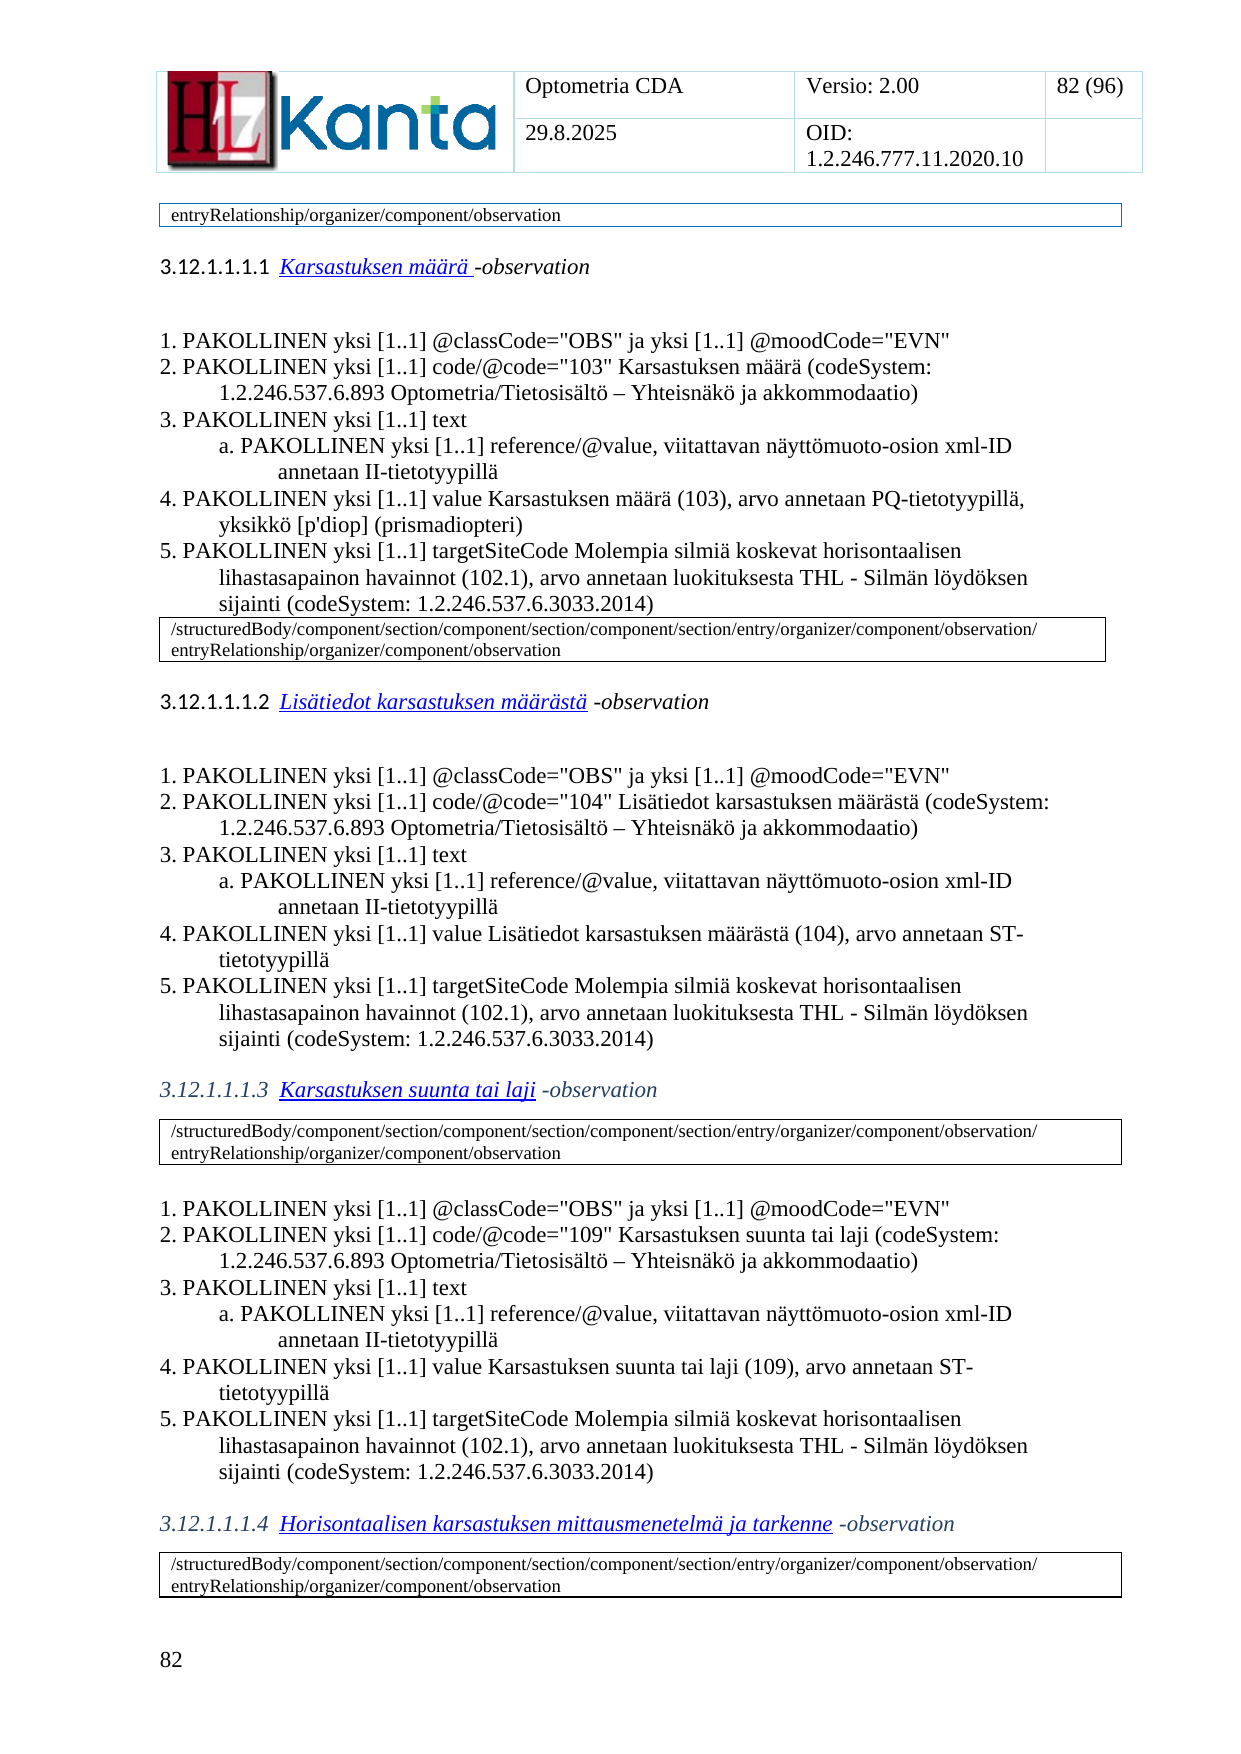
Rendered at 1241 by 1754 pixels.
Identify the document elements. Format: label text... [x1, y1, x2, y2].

text 2. PAKOLLINEN yksi [1..1] code/@code="103" Karsastuksen määrä (codeSystem: 1.2.246.537.6.893 Optometria/Tietosisältö – Yhteisnäkö ja akkommodaatio) [159, 353, 1081, 406]
text 4. PAKOLLINEN yksi [1..1] value Karsastuksen suunta tai laji (109), arvo annetaan ST-tietotyypillä [159, 1353, 1081, 1406]
subtitle Karsastuksen määrä -observation [159, 252, 1081, 280]
text 4. PAKOLLINEN yksi [1..1] value Karsastuksen määrä (103), arvo annetaan PQ-tietotyypillä, yksikkö [p'diop] (prismadiopteri) [159, 485, 1081, 537]
text 2. PAKOLLINEN yksi [1..1] code/@code="109" Karsastuksen suunta tai laji (codeSystem: 1.2.246.537.6.893 Optometria/Tietosisältö – Yhteisnäkö ja akkommodaatio) [159, 1221, 1081, 1274]
text 3. PAKOLLINEN yksi [1..1] text [159, 1274, 1081, 1300]
picture [167, 71, 279, 171]
picture [281, 96, 496, 150]
text 1. PAKOLLINEN yksi [1..1] @classCode="OBS" ja yksi [1..1] @moodCode="EVN" [159, 762, 1081, 788]
text 2. PAKOLLINEN yksi [1..1] code/@code="104" Lisätiedot karsastuksen määrästä (codeSystem: 1.2.246.537.6.893 Optometria/Tietosisältö – Yhteisnäkö ja akkommodaatio) [159, 788, 1081, 841]
text 4. PAKOLLINEN yksi [1..1] value Lisätiedot karsastuksen määrästä (104), arvo annetaan ST-tietotyypillä [159, 920, 1081, 972]
text 1. PAKOLLINEN yksi [1..1] @classCode="OBS" ja yksi [1..1] @moodCode="EVN" [159, 1195, 1081, 1221]
subtitle Lisätiedot karsastuksen määrästä -observation [159, 687, 1081, 715]
text 3. PAKOLLINEN yksi [1..1] text [159, 841, 1081, 867]
text 1. PAKOLLINEN yksi [1..1] @classCode="OBS" ja yksi [1..1] @moodCode="EVN" [159, 327, 1081, 353]
subtitle Horisontaalisen karsastuksen mittausmenetelmä ja tarkenne -observation [159, 1509, 1081, 1536]
text a. PAKOLLINEN yksi [1..1] reference/@value, viitattavan näyttömuoto-osion xml-ID annetaan II-tietotyypillä [218, 432, 1081, 485]
text a. PAKOLLINEN yksi [1..1] reference/@value, viitattavan näyttömuoto-osion xml-ID annetaan II-tietotyypillä [218, 867, 1081, 920]
subtitle Karsastuksen suunta tai laji -observation [159, 1077, 1081, 1103]
text a. PAKOLLINEN yksi [1..1] reference/@value, viitattavan näyttömuoto-osion xml-ID annetaan II-tietotyypillä [218, 1300, 1081, 1353]
text 3. PAKOLLINEN yksi [1..1] text [159, 406, 1081, 432]
